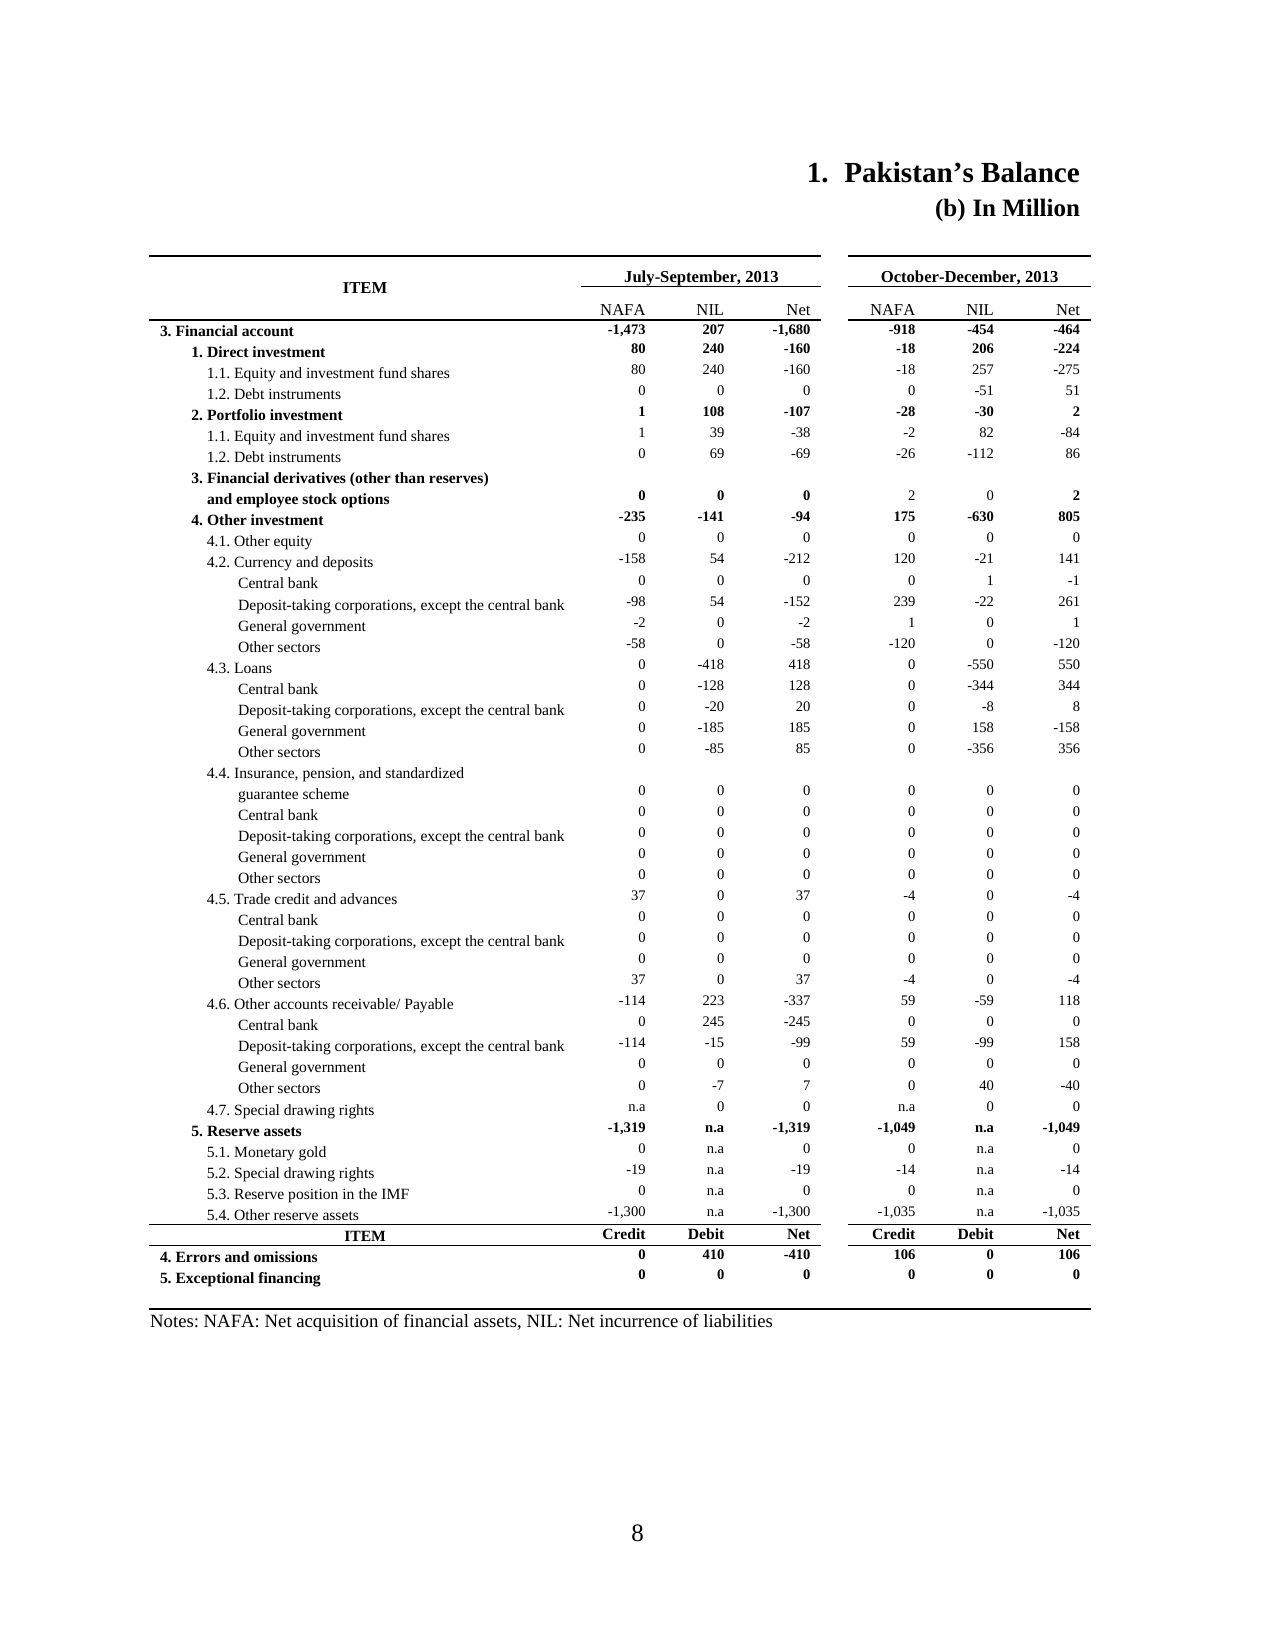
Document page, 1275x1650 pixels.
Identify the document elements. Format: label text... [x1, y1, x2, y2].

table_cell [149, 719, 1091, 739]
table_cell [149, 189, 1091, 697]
text Notes: NAFA: Net acquisition of financial assets, NIL: Net incurrence of liabilities [150, 1310, 1125, 1331]
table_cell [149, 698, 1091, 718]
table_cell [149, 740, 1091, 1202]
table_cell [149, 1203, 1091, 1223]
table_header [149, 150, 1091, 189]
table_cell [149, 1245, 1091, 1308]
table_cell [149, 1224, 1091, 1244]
